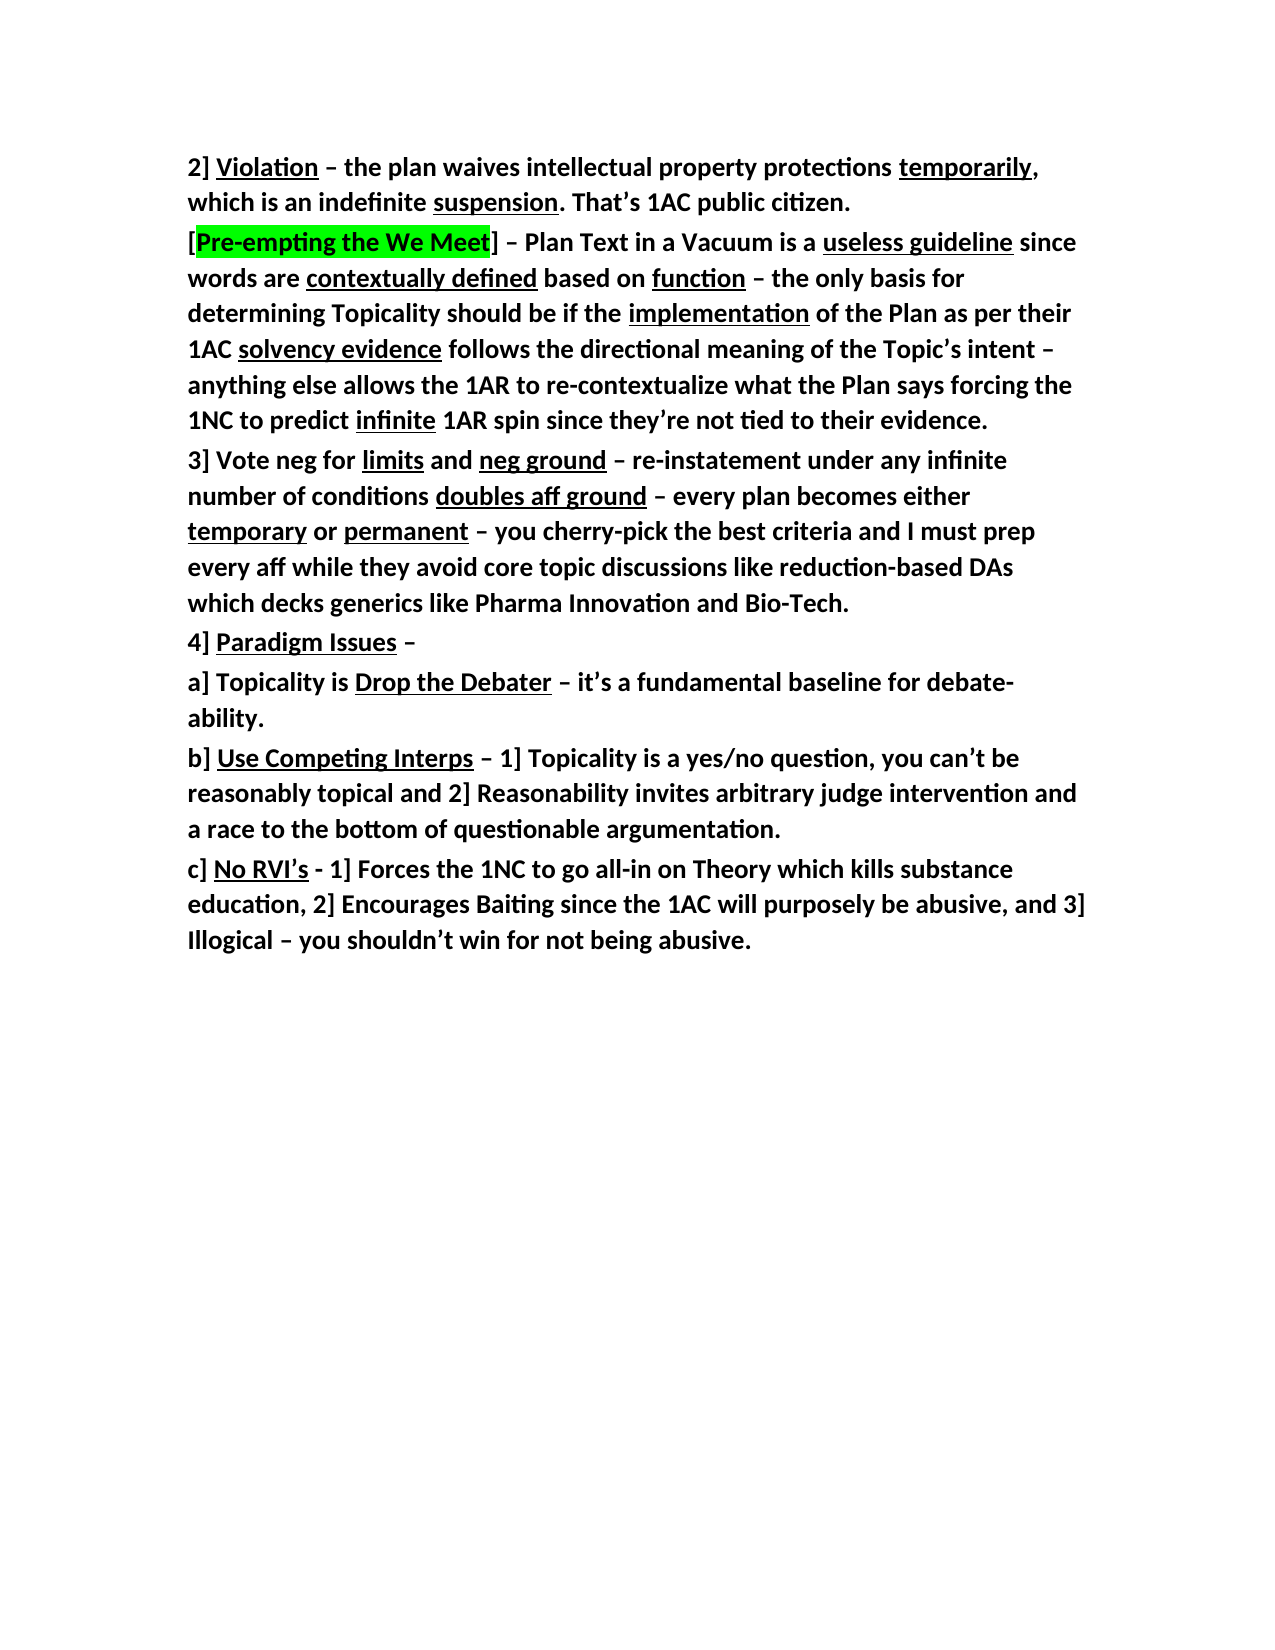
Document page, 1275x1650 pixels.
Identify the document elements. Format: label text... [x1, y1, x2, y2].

subtitle c] No RVI’s - 1] Forces the 1NC to go all-in on Theory which kills substance education, 2] Encourages Baiting since the 1AC will purposely be abusive, and 3] Illogical – you shouldn’t win for not being abusive. [187, 852, 1087, 956]
subtitle 2] Violation – the plan waives intellectual property protections temporarily, which is an indefinite suspension. That’s 1AC public citizen. [187, 150, 1087, 219]
subtitle [Pre-empting the We Meet] – Plan Text in a Vacuum is a useless guideline since words are contextually defined based on function – the only basis for determining Topicality should be if the implementation of the Plan as per their 1AC solvency evidence follows the directional meaning of the Topic’s intent – anything else allows the 1AR to re-contextualize what the Plan says forcing the 1NC to predict infinite 1AR spin since they’re not tied to their evidence. [187, 225, 1087, 437]
subtitle a] Topicality is Drop the Debater – it’s a fundamental baseline for debate-ability. [187, 665, 1087, 734]
subtitle 3] Vote neg for limits and neg ground – re-instatement under any infinite number of conditions doubles aff ground – every plan becomes either temporary or permanent – you cherry-pick the best criteria and I must prep every aff while they avoid core topic discussions like reduction-based DAs which decks generics like Pharma Innovation and Bio-Tech. [187, 443, 1087, 619]
subtitle 4] Paradigm Issues – [187, 626, 1087, 659]
subtitle b] Use Competing Interps – 1] Topicality is a yes/no question, you can’t be reasonably topical and 2] Reasonability invites arbitrary judge intervention and a race to the bottom of questionable argumentation. [187, 741, 1087, 845]
